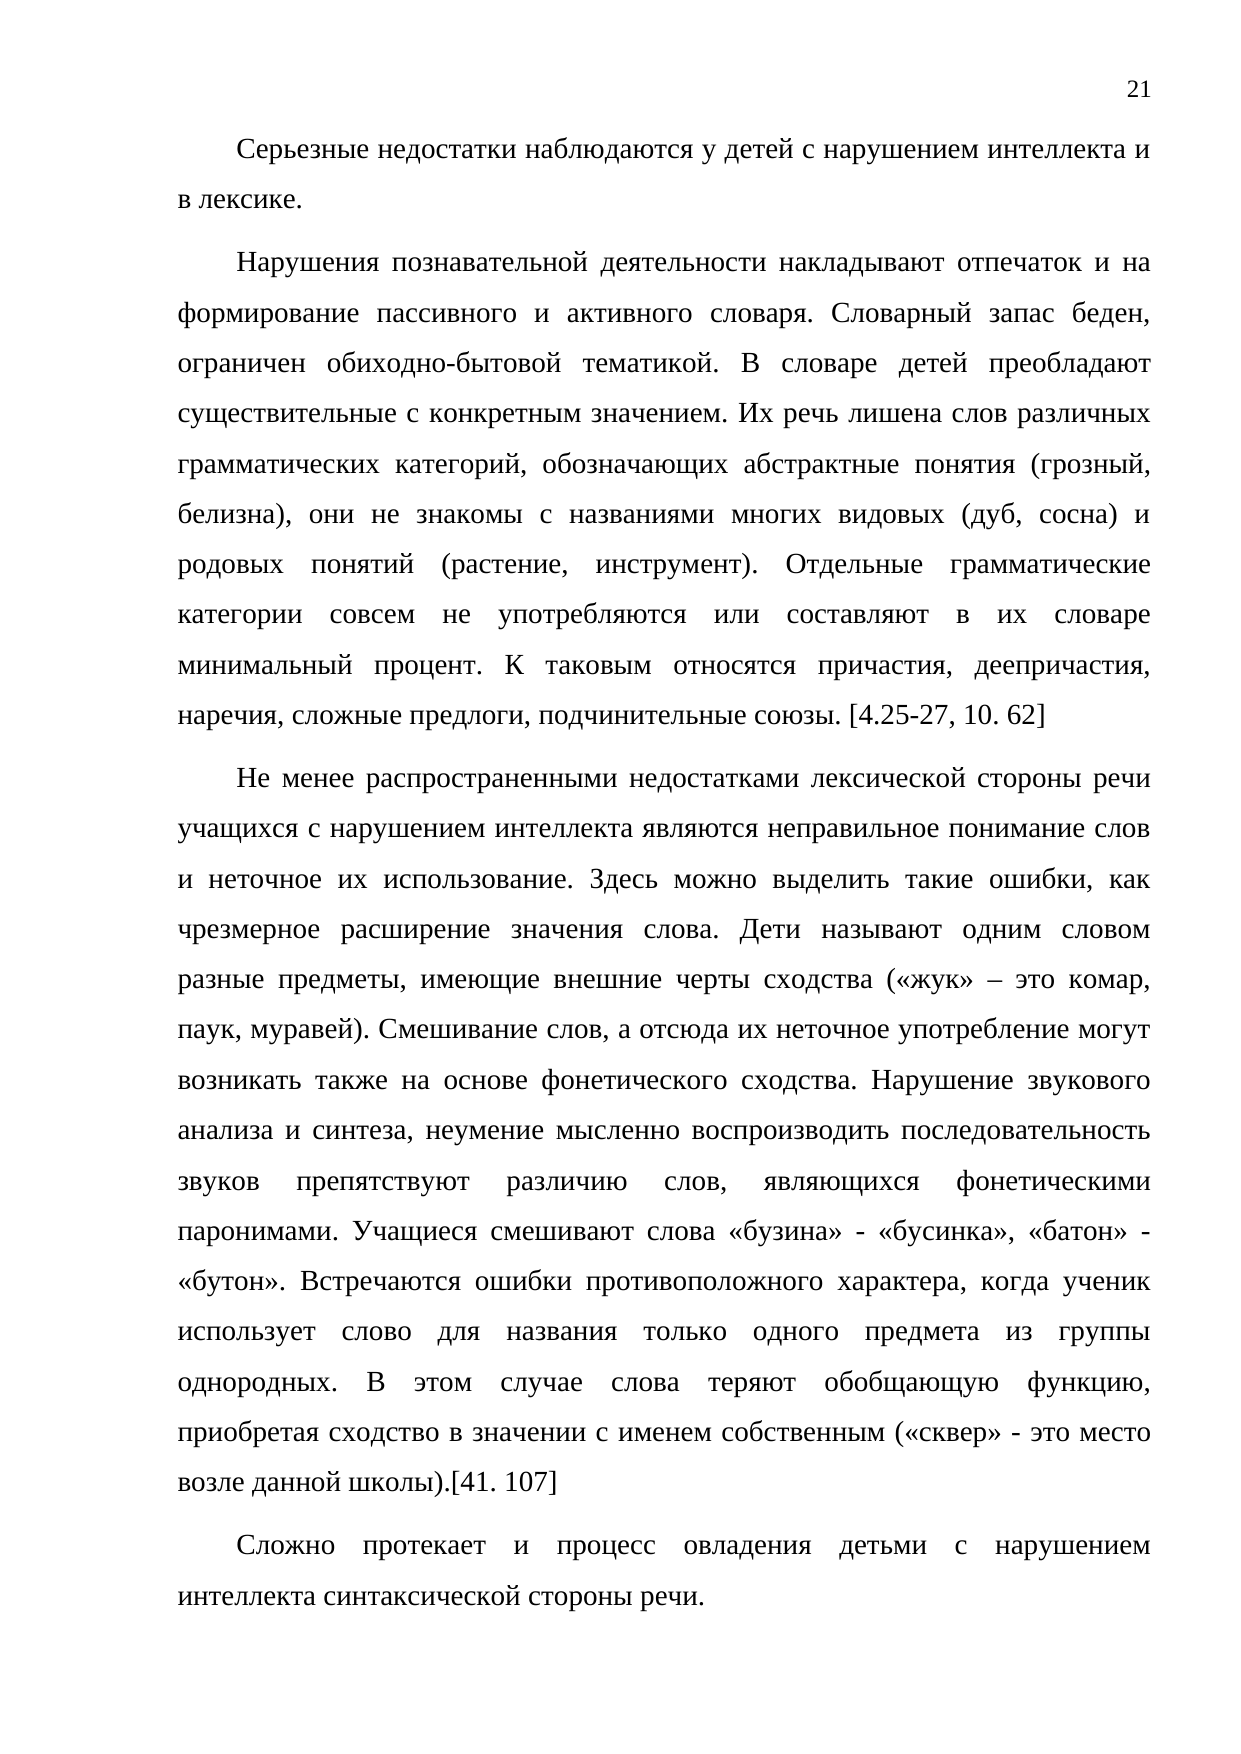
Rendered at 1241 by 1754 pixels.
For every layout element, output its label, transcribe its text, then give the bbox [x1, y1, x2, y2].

text Не менее распространенными недостатками лексической стороны речи учащихся с нарушением интеллекта являются неправильное понимание слов и неточное их использование. Здесь можно выделить такие ошибки, как чрезмерное расширение значения слова. Дети называют одним словом разные предметы, имеющие внешние черты сходства («жук» – это комар, паук, муравей). Смешивание слов, а отсюда их неточное употребление могут возникать также на основе фонетического сходства. Нарушение звукового анализа и синтеза, неумение мысленно воспроизводить последовательность звуков препятствуют различию слов, являющихся фонетическими паронимами. Учащиеся смешивают слова «бузина» - «бусинка», «батон» - «бутон». Встречаются ошибки противоположного характера, когда ученик использует слово для названия только одного предмета из группы однородных. В этом случае слова теряют обобщающую функцию, приобретая сходство в значении с именем собственным («сквер» - это место возле данной школы).[41. 107] [177, 760, 1152, 1498]
text Нарушения познавательной деятельности накладывают отпечаток и на формирование пассивного и активного словаря. Словарный запас беден, ограничен обиходно-бытовой тематикой. В словаре детей преобладают существительные с конкретным значением. Их речь лишена слов различных грамматических категорий, обозначающих абстрактные понятия (грозный, белизна), они не знакомы с названиями многих видовых (дуб, сосна) и родовых понятий (растение, инструмент). Отдельные грамматические категории совсем не употребляются или составляют в их словаре минимальный процент. К таковым относятся причастия, деепричастия, наречия, сложные предлоги, подчинительные союзы. [4.25-27, 10. 62] [177, 244, 1152, 731]
text Серьезные недостатки наблюдаются у детей с нарушением интеллекта и в лексике. [177, 131, 1152, 215]
text Сложно протекает и процесс овладения детьми с нарушением интеллекта синтаксической стороны речи. [177, 1527, 1152, 1611]
